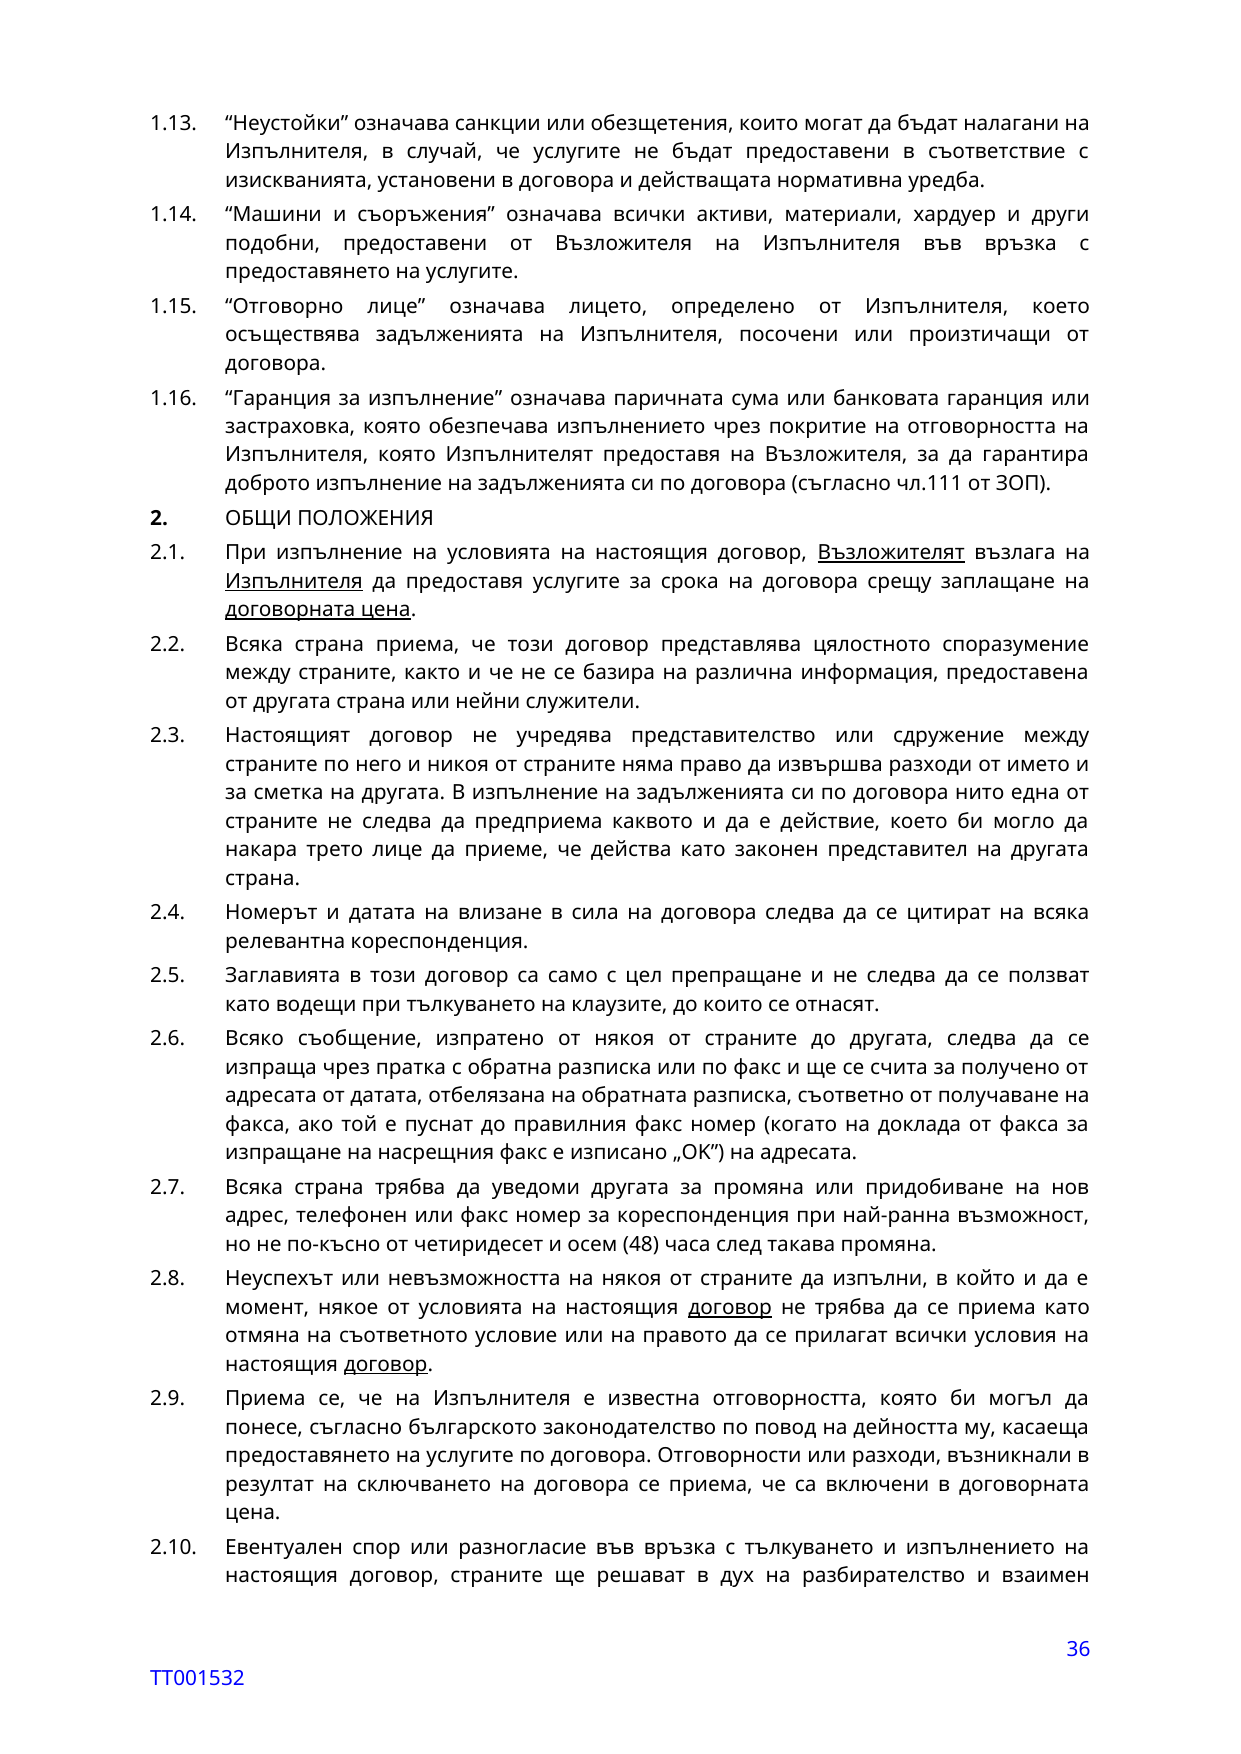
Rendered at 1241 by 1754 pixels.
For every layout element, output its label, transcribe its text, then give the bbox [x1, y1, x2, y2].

list “Гаранция за изпълнение” означава паричната сума или банковата гаранция или застраховка, която обезпечава изпълнението чрез покритие на отговорността на Изпълнителя, която Изпълнителят предоставя на Възложителя, за да гарантира доброто изпълнение на задълженията си по договора (съгласно чл.111 от ЗОП). [150, 383, 1090, 496]
list ОБЩИ ПОЛОЖЕНИЯ [150, 503, 1090, 531]
list “Машини и съоръжения” означава всички активи, материали, хардуер и други подобни, предоставени от Възложителя на Изпълнителя във връзка с предоставянето на услугите. [150, 199, 1090, 285]
list Неуспехът или невъзможността на някоя от страните да изпълни, в който и да е момент, някое от условията на настоящия договор не трябва да се приема като отмяна на съответното условие или на правото да се прилагат всички условия на настоящия договор. [150, 1263, 1090, 1377]
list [150, 1532, 1090, 1589]
list При изпълнение на условията на настоящия договор, Възложителят възлага на Изпълнителя да предоставя услугите за срока на договора срещу заплащане на договорната цена. [150, 537, 1090, 623]
list Заглавията в този договор са само с цел препращане и не следва да се ползват като водещи при тълкуването на клаузите, до които се отнасят. [150, 960, 1090, 1017]
list “Отговорно лице” означава лицето, определено от Изпълнителя, което осъществява задълженията на Изпълнителя, посочени или произтичащи от договора. [150, 291, 1090, 376]
list Приема се, че на Изпълнителя е известна отговорността, която би могъл да понесе, съгласно българското законодателство по повод на дейността му, касаеща предоставянето на услугите по договора. Отговорности или разходи, възникнали в резултат на сключването на договора се приема, че са включени в договорната цена. [150, 1383, 1090, 1526]
list Настоящият договор не учредява представителство или сдружение между страните по него и никоя от страните няма право да извършва разходи от името и за сметка на другата. В изпълнение на задълженията си по договора нито една от страните не следва да предприема каквото и да е действие, което би могло да накара трето лице да приеме, че действа като законен представител на другата страна. [150, 720, 1090, 891]
list Всяко съобщение, изпратено от някоя от страните до другата, следва да се изпраща чрез пратка с обратна разписка или по факс и ще се счита за получено от адресата от датата, отбелязана на обратната разписка, съответно от получаване на факса, ако той е пуснат до правилния факс номер (когато на доклада от факса за изпращане на насрещния факс е изписано „OK”) на адресата. [150, 1023, 1090, 1166]
list Всяка страна трябва да уведоми другата за промяна или придобиване на нов адрес, телефонен или факс номер за кореспонденция при най-ранна възможност, но не по-късно от четиридесет и осем (48) часа след такава промяна. [150, 1172, 1090, 1257]
list Номерът и датата на влизане в сила на договора следва да се цитират на всяка релевантна кореспонденция. [150, 897, 1090, 954]
list Всяка страна приема, че този договор представлява цялостното споразумение между страните, както и че не се базира на различна информация, предоставена от другата страна или нейни служители. [150, 629, 1090, 714]
list “Неустойки” означава санкции или обезщетения, които могат да бъдат налагани на Изпълнителя, в случай, че услугите не бъдат предоставени в съответствие с изискванията, установени в договора и действащата нормативна уредба. [150, 108, 1090, 193]
